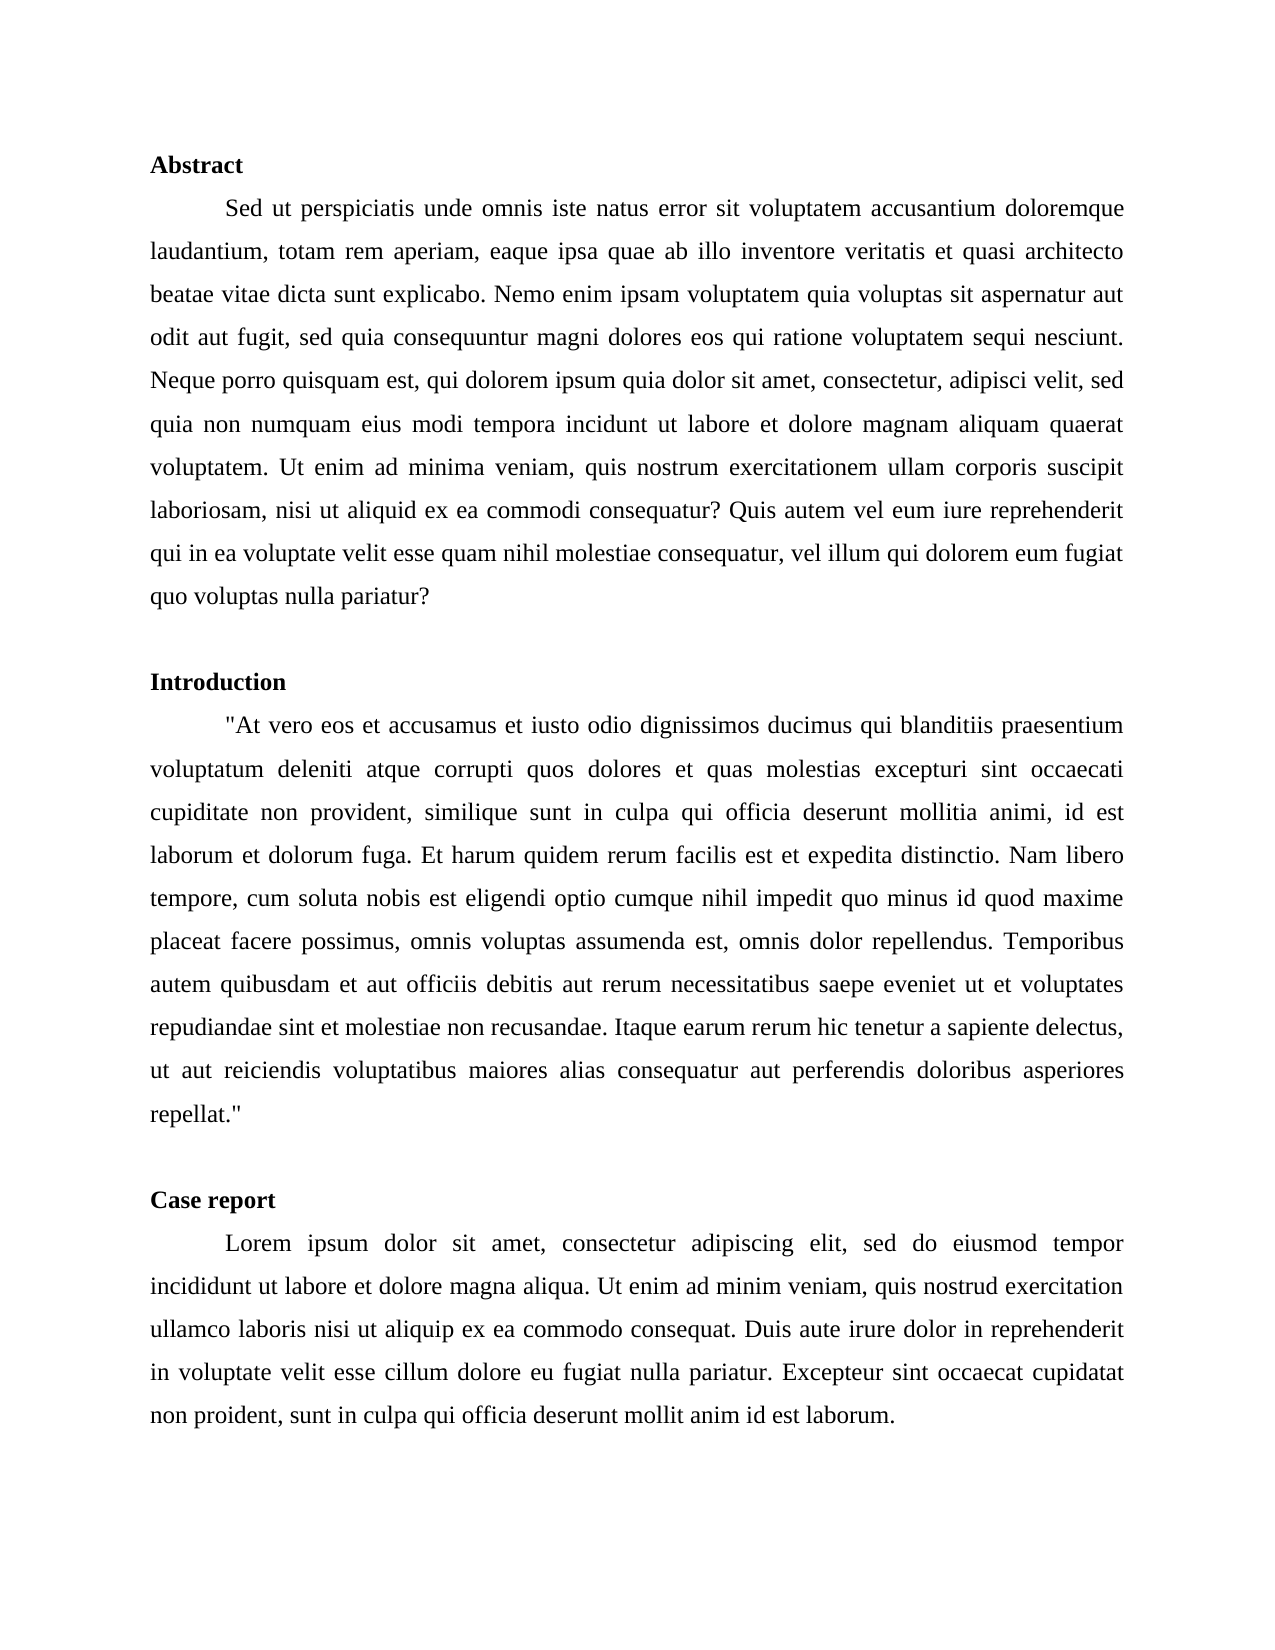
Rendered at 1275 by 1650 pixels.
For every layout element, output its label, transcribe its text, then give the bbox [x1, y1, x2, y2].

text "At vero eos et accusamus et iusto odio dignissimos ducimus qui blanditiis praesentium voluptatum deleniti atque corrupti quos dolores et quas molestias excepturi sint occaecati cupiditate non provident, similique sunt in culpa qui officia deserunt mollitia animi, id est laborum et dolorum fuga. Et harum quidem rerum facilis est et expedita distinctio. Nam libero tempore, cum soluta nobis est eligendi optio cumque nihil impedit quo minus id quod maxime placeat facere possimus, omnis voluptas assumenda est, omnis dolor repellendus. Temporibus autem quibusdam et aut officiis debitis aut rerum necessitatibus saepe eveniet ut et voluptates repudiandae sint et molestiae non recusandae. Itaque earum rerum hic tenetur a sapiente delectus, ut aut reiciendis voluptatibus maiores alias consequatur aut perferendis doloribus asperiores repellat." [150, 711, 1125, 1127]
text Abstract [150, 150, 1125, 179]
text Sed ut perspiciatis unde omnis iste natus error sit voluptatem accusantium doloremque laudantium, totam rem aperiam, eaque ipsa quae ab illo inventore veritatis et quasi architecto beatae vitae dicta sunt explicabo. Nemo enim ipsam voluptatem quia voluptas sit aspernatur aut odit aut fugit, sed quia consequuntur magni dolores eos qui ratione voluptatem sequi nesciunt. Neque porro quisquam est, qui dolorem ipsum quia dolor sit amet, consectetur, adipisci velit, sed quia non numquam eius modi tempora incidunt ut labore et dolore magnam aliquam quaerat voluptatem. Ut enim ad minima veniam, quis nostrum exercitationem ullam corporis suscipit laboriosam, nisi ut aliquid ex ea commodi consequatur? Quis autem vel eum iure reprehenderit qui in ea voluptate velit esse quam nihil molestiae consequatur, vel illum qui dolorem eum fugiat quo voluptas nulla pariatur? [150, 193, 1125, 610]
text Lorem ipsum dolor sit amet, consectetur adipiscing elit, sed do eiusmod tempor incididunt ut labore et dolore magna aliqua. Ut enim ad minim veniam, quis nostrud exercitation ullamco laboris nisi ut aliquip ex ea commodo consequat. Duis aute irure dolor in reprehenderit in voluptate velit esse cillum dolore eu fugiat nulla pariatur. Excepteur sint occaecat cupidatat non proident, sunt in culpa qui officia deserunt mollit anim id est laborum. [150, 1228, 1125, 1429]
text Introduction [150, 667, 1125, 696]
text Case report [150, 1185, 1125, 1214]
